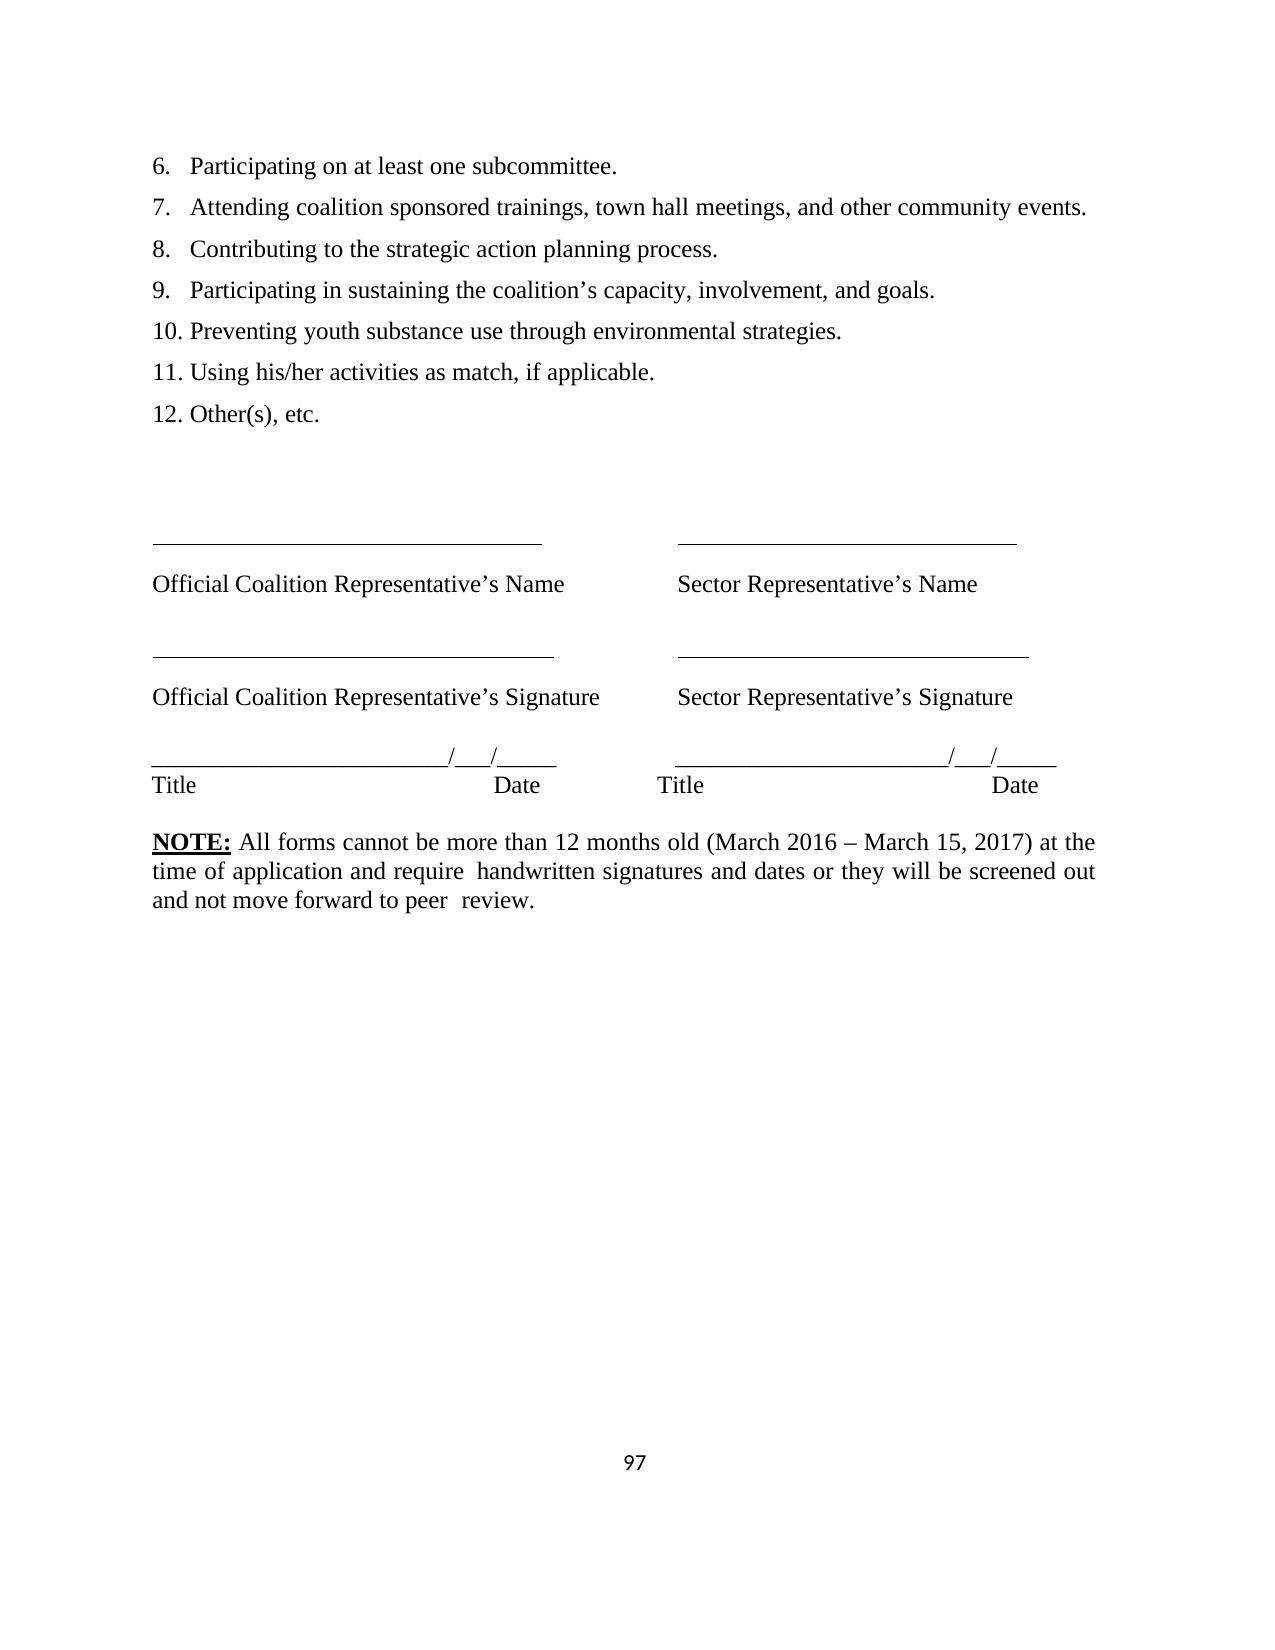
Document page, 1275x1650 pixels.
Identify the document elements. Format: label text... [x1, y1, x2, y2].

text NOTE: All forms cannot be more than 12 months old (March 2016 – March 15, 2017) at the time of application and require handwritten signatures and dates or they will be screened out and not move forward to peer review. [152, 827, 1096, 913]
list Other(s), etc. [152, 399, 1129, 427]
list Participating in sustaining the coalition’s capacity, involvement, and goals. [152, 275, 1129, 304]
list Contributing to the strategic action planning process. [152, 234, 1129, 262]
list Attending coalition sponsored trainings, town hall meetings, and other community events. [152, 192, 1129, 221]
text _________________________/___/_____ _______________________/___/_____ [139, 741, 1129, 770]
list Participating on at least one subcommittee. [152, 151, 1129, 180]
list Preventing youth substance use through environmental strategies. [152, 316, 1129, 345]
text Official Coalition Representative’s Signature Sector Representative’s Signature [152, 684, 1129, 711]
text Official Coalition Representative’s Name Sector Representative’s Name [152, 571, 1129, 598]
text Title Date Title Date [139, 770, 1129, 798]
list Using his/her activities as match, if applicable. [152, 357, 1129, 386]
